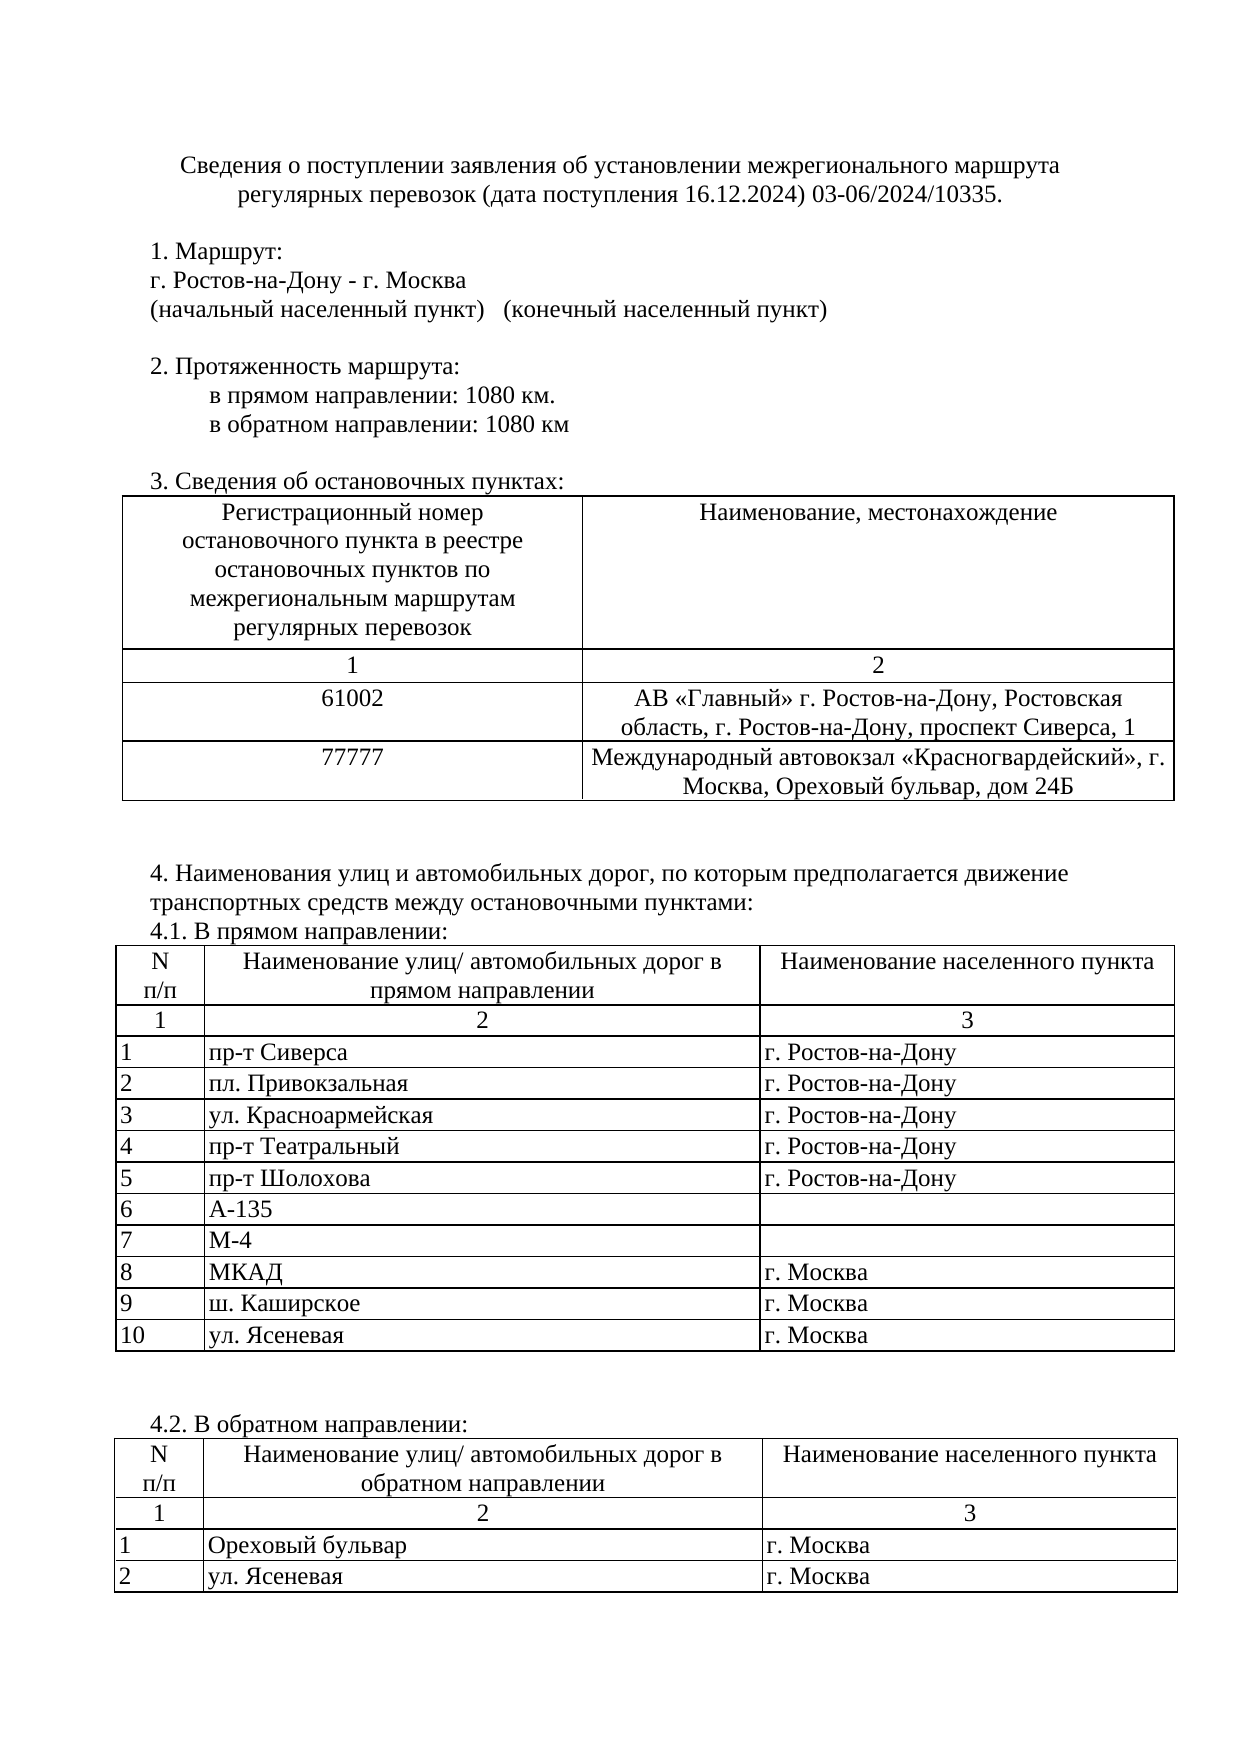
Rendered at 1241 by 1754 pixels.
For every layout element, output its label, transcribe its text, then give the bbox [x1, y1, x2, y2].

table_cell г. Ростов-на-Дону [761, 1068, 1174, 1098]
table_cell г. Москва [761, 1320, 1174, 1350]
table_cell г. Москва [761, 1289, 1174, 1318]
table_cell Ореховый бульвар [204, 1530, 762, 1560]
text 2. Протяженность маршрута: [150, 351, 1090, 380]
table_cell г. Ростов-на-Дону [761, 1037, 1174, 1067]
table_cell пл. Привокзальная [205, 1068, 759, 1098]
table_cell 2 [117, 1068, 204, 1098]
table_cell 5 [117, 1163, 204, 1193]
table_cell А-135 [205, 1194, 759, 1224]
text 4.1. В прямом направлении: [150, 916, 1090, 945]
table_cell 1 [117, 1037, 204, 1067]
table_cell 77777 [123, 742, 582, 799]
table_header N п/п [115, 1439, 203, 1497]
table_header Наименование населенного пункта [761, 946, 1174, 1004]
table_header Наименование, местонахождение [583, 497, 1173, 648]
text 1. Маршрут: [150, 236, 1090, 265]
table_cell [761, 1194, 1174, 1224]
table_cell 9 [117, 1289, 204, 1318]
table_cell г. Ростов-на-Дону [761, 1131, 1174, 1161]
table_cell 1 [115, 1498, 203, 1528]
text в прямом направлении: 1080 км. [150, 380, 1090, 409]
text в обратном направлении: 1080 км [150, 409, 1090, 437]
table_cell 2 [583, 650, 1173, 681]
table_cell 2 [115, 1561, 203, 1591]
table_cell 7 [117, 1226, 204, 1256]
table_cell 3 [761, 1006, 1174, 1035]
table_cell 2 [205, 1006, 759, 1035]
table_cell ул. Ясеневая [205, 1320, 759, 1350]
text Сведения о поступлении заявления об установлении межрегионального маршрута регулярных перевозок (дата поступления 16.12.2024) 03-06/2024/10335. [150, 150, 1090, 207]
table_cell АВ «Главный» г. Ростов-на-Дону, Ростовская область, г. Ростов-на-Дону, проспект Сиверса, 1 [583, 683, 1173, 740]
table_cell г. Москва [763, 1528, 1177, 1560]
table_cell МКАД [205, 1257, 759, 1287]
text (начальный населенный пункт) (конечный населенный пункт) [150, 294, 1090, 322]
text 4.2. В обратном направлении: [150, 1409, 1090, 1438]
table_cell 1 [115, 1529, 203, 1560]
table_cell М-4 [205, 1226, 759, 1256]
table_cell Международный автовокзал «Красногвардейский», г. Москва, Ореховый бульвар, дом 24Б [583, 742, 1173, 799]
table_cell ул. Ясеневая [204, 1561, 762, 1591]
table_cell 3 [763, 1497, 1177, 1528]
table_cell ш. Каширское [205, 1289, 759, 1318]
text 4. Наименования улиц и автомобильных дорог, по которым предполагается движение транспортных средств между остановочными пунктами: [150, 858, 1090, 916]
table_cell г. Москва [763, 1560, 1177, 1591]
table_cell 4 [117, 1131, 204, 1161]
table_cell 3 [117, 1100, 204, 1130]
table_cell 6 [117, 1194, 204, 1224]
text г. Ростов-на-Дону - г. Москва [150, 265, 1090, 294]
table_cell г. Ростов-на-Дону [761, 1100, 1174, 1130]
table_cell [761, 1226, 1174, 1256]
table_header Регистрационный номер остановочного пункта в реестре остановочных пунктов по межрегиональным маршрутам регулярных перевозок [123, 497, 582, 648]
text 3. Сведения об остановочных пунктах: [150, 466, 1090, 495]
table_header N п/п [117, 946, 204, 1004]
table_cell пр-т Театральный [205, 1131, 759, 1161]
table_cell г. Ростов-на-Дону [761, 1163, 1174, 1193]
table_cell 2 [204, 1498, 762, 1528]
table_cell 1 [123, 650, 582, 681]
table_cell пр-т Шолохова [205, 1163, 759, 1193]
table_cell ул. Красноармейская [205, 1100, 759, 1130]
table_cell 61002 [123, 683, 582, 740]
table_header Наименование населенного пункта [763, 1439, 1177, 1497]
table_cell 10 [117, 1320, 204, 1350]
table_header Наименование улиц/ автомобильных дорог в прямом направлении [205, 946, 759, 1004]
table_cell 1 [117, 1006, 204, 1035]
table_cell пр-т Сиверса [205, 1037, 759, 1067]
table_header Наименование улиц/ автомобильных дорог в обратном направлении [204, 1439, 762, 1497]
table_cell г. Москва [761, 1257, 1174, 1287]
table_cell 8 [117, 1257, 204, 1287]
